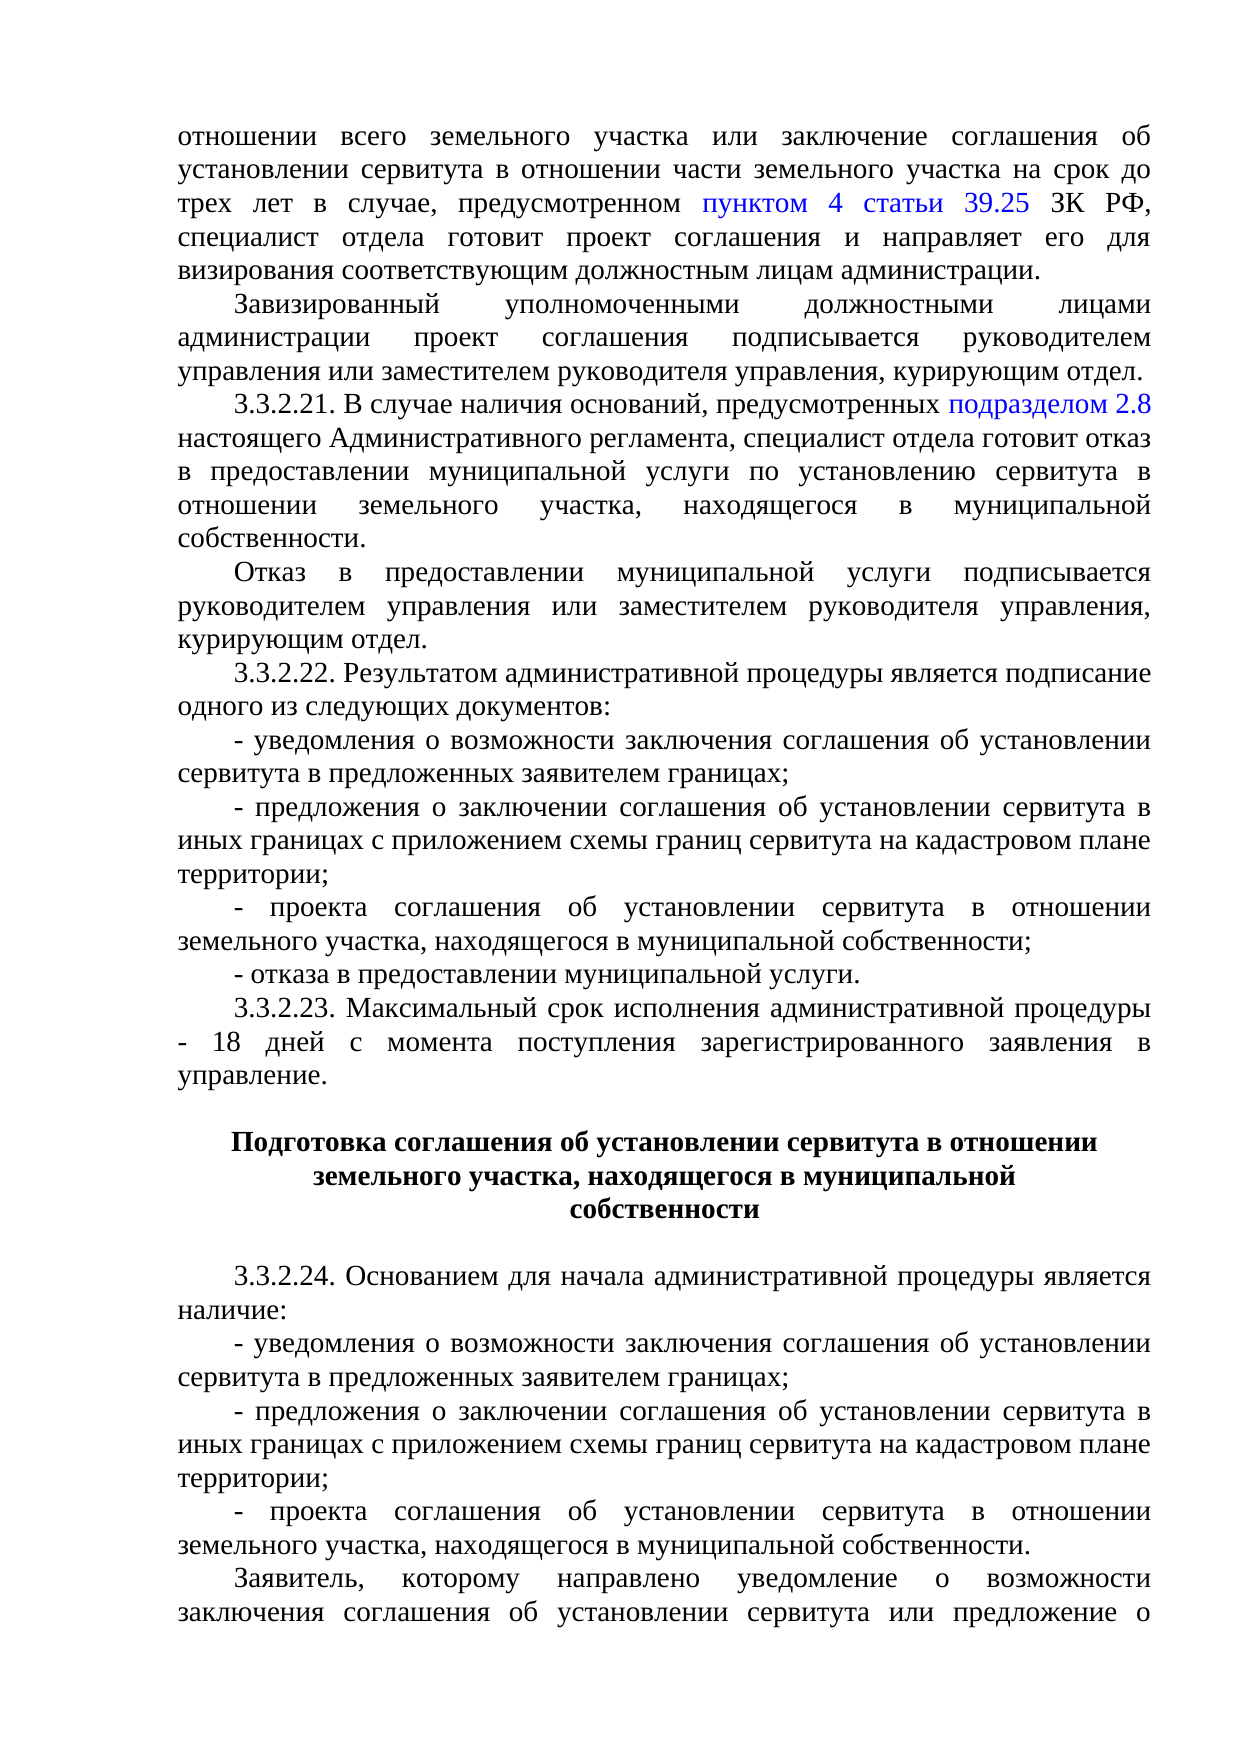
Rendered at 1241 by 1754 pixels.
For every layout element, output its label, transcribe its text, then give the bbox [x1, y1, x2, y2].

text - предложения о заключении соглашения об установлении сервитута в иных границах с приложением схемы границ сервитута на кадастровом плане территории; [177, 789, 1152, 889]
text 3.3.2.21. В случае наличия оснований, предусмотренных подразделом 2.8 настоящего Административного регламента, специалист отдела готовит отказ в предоставлении муниципальной услуги по установлению сервитута в отношении земельного участка, находящегося в муниципальной собственности. [177, 386, 1152, 554]
text - предложения о заключении соглашения об установлении сервитута в иных границах с приложением схемы границ сервитута на кадастровом плане территории; [177, 1393, 1152, 1493]
text - проекта соглашения об установлении сервитута в отношении земельного участка, находящегося в муниципальной собственности. [177, 1493, 1152, 1560]
text - отказа в предоставлении муниципальной услуги. [177, 957, 1152, 990]
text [177, 1560, 1152, 1627]
title собственности [177, 1191, 1152, 1225]
text 3.3.2.22. Результатом административной процедуры является подписание одного из следующих документов: [177, 655, 1152, 722]
text - уведомления о возможности заключения соглашения об установлении сервитута в предложенных заявителем границах; [177, 1326, 1152, 1393]
text 3.3.2.24. Основанием для начала административной процедуры является наличие: [177, 1258, 1152, 1326]
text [177, 118, 1152, 286]
title Подготовка соглашения об установлении сервитута в отношении [177, 1124, 1152, 1158]
text 3.3.2.23. Максимальный срок исполнения административной процедуры - 18 дней с момента поступления зарегистрированного заявления в управление. [177, 990, 1152, 1091]
title земельного участка, находящегося в муниципальной [177, 1158, 1152, 1191]
text Отказ в предоставлении муниципальной услуги подписывается руководителем управления или заместителем руководителя управления, курирующим отдел. [177, 554, 1152, 655]
text Завизированный уполномоченными должностными лицами администрации проект соглашения подписывается руководителем управления или заместителем руководителя управления, курирующим отдел. [177, 286, 1152, 386]
text - проекта соглашения об установлении сервитута в отношении земельного участка, находящегося в муниципальной собственности; [177, 889, 1152, 957]
text - уведомления о возможности заключения соглашения об установлении сервитута в предложенных заявителем границах; [177, 722, 1152, 789]
